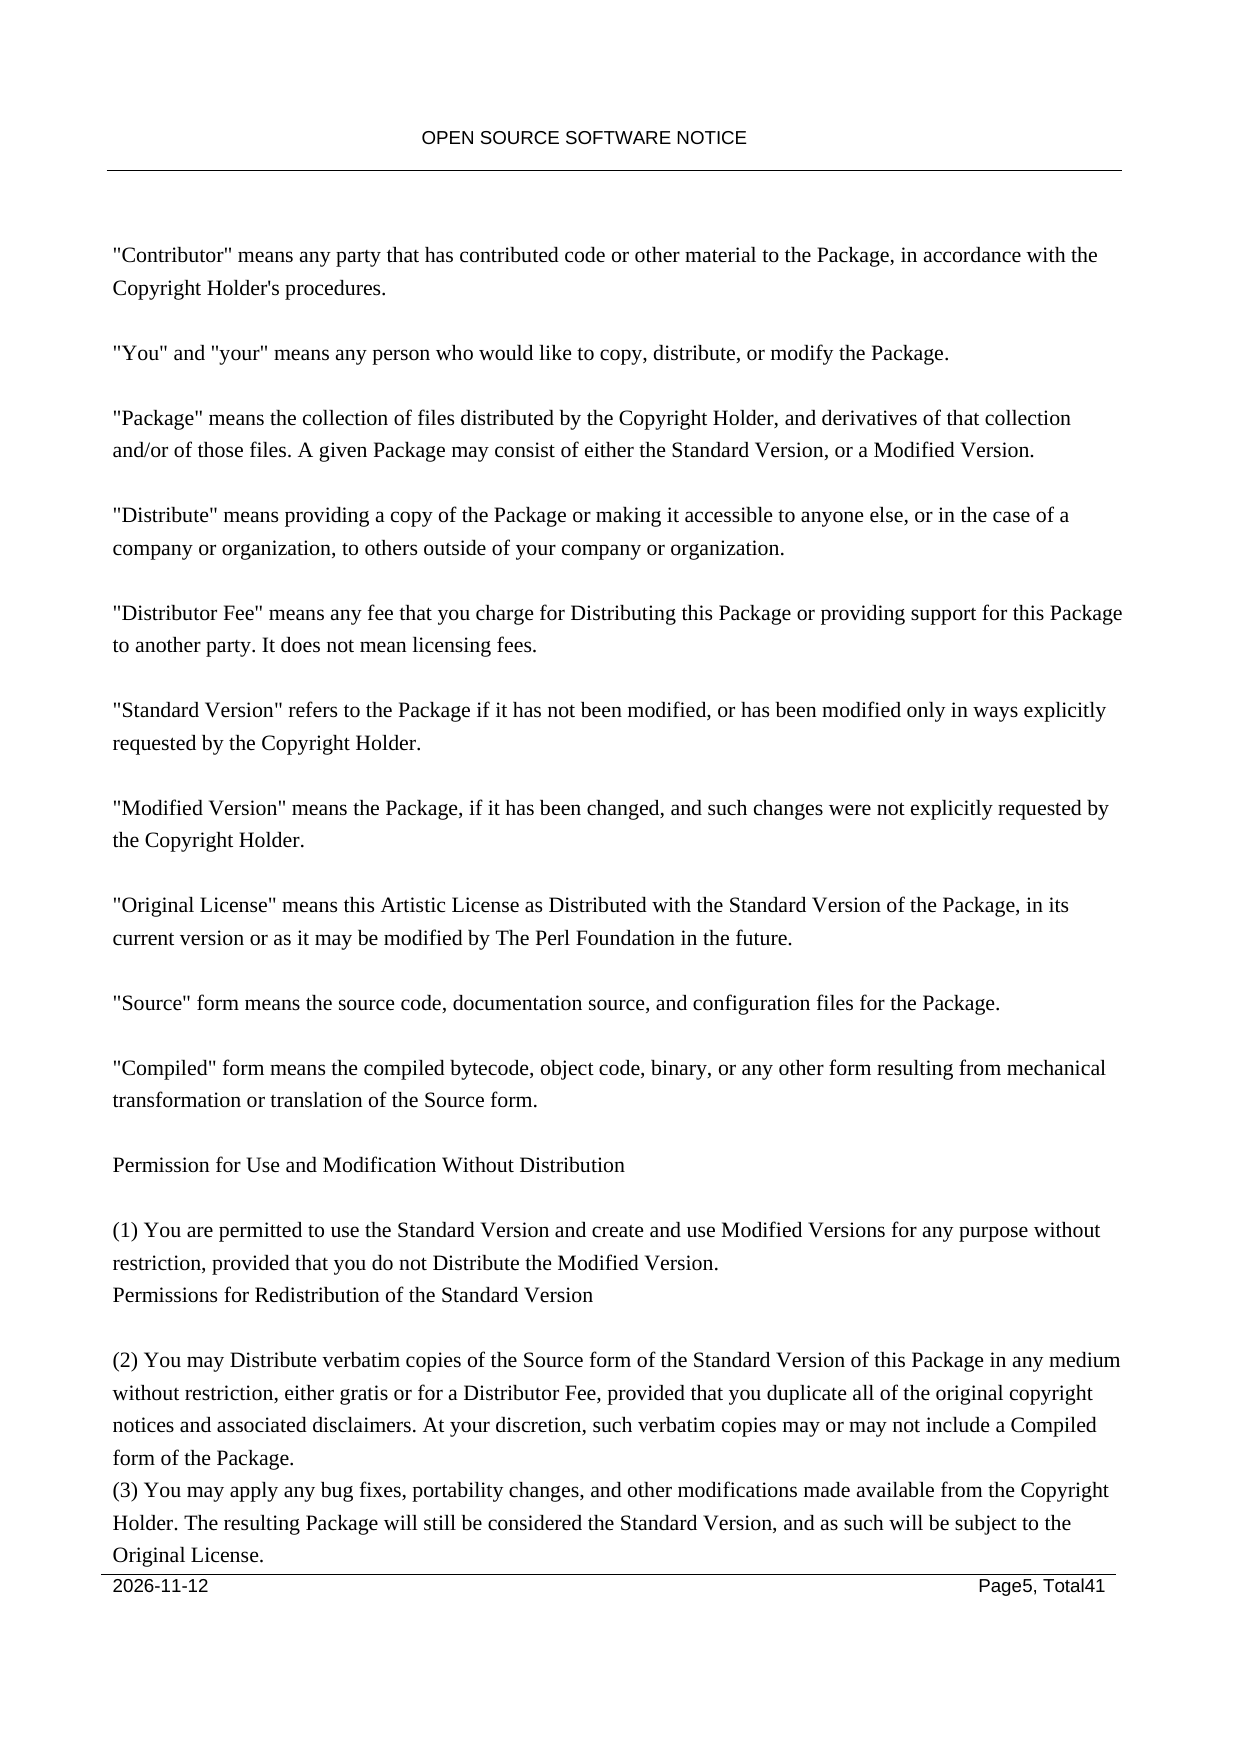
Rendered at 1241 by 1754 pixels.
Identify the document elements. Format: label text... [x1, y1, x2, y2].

text "Distribute" means providing a copy of the Package or making it accessible to anyone else, or in the case of a company or organization, to others outside of your company or organization. [112, 499, 1128, 564]
text "Package" means the collection of files distributed by the Copyright Holder, and derivatives of that collection and/or of those files. A given Package may consist of either the Standard Version, or a Modified Version. [112, 401, 1128, 466]
text Permission for Use and Modification Without Distribution [112, 1149, 1128, 1181]
text "Compiled" form means the compiled bytecode, object code, binary, or any other form resulting from mechanical transformation or translation of the Source form. [112, 1051, 1128, 1116]
text "Original License" means this Artistic License as Distributed with the Standard Version of the Package, in its current version or as it may be modified by The Perl Foundation in the future. [112, 889, 1128, 954]
text "Contributor" means any party that has contributed code or other material to the Package, in accordance with the Copyright Holder's procedures. [112, 239, 1128, 304]
text "Standard Version" refers to the Package if it has not been modified, or has been modified only in ways explicitly requested by the Copyright Holder. [112, 694, 1128, 759]
text (2) You may Distribute verbatim copies of the Source form of the Standard Version of this Package in any medium without restriction, either gratis or for a Distributor Fee, provided that you duplicate all of the original copyright notices and associated disclaimers. At your discretion, such verbatim copies may or may not include a Compiled form of the Package. [112, 1344, 1128, 1474]
text "Modified Version" means the Package, if it has been changed, and such changes were not explicitly requested by the Copyright Holder. [112, 791, 1128, 856]
text Permissions for Redistribution of the Standard Version [112, 1279, 1128, 1311]
text (3) You may apply any bug fixes, portability changes, and other modifications made available from the Copyright Holder. The resulting Package will still be considered the Standard Version, and as such will be subject to the Original License. [112, 1474, 1128, 1571]
text "Distributor Fee" means any fee that you charge for Distributing this Package or providing support for this Package to another party. It does not mean licensing fees. [112, 596, 1128, 661]
text (1) You are permitted to use the Standard Version and create and use Modified Versions for any purpose without restriction, provided that you do not Distribute the Modified Version. [112, 1214, 1128, 1279]
text "You" and "your" means any person who would like to copy, distribute, or modify the Package. [112, 336, 1128, 369]
text "Source" form means the source code, documentation source, and configuration files for the Package. [112, 986, 1128, 1019]
